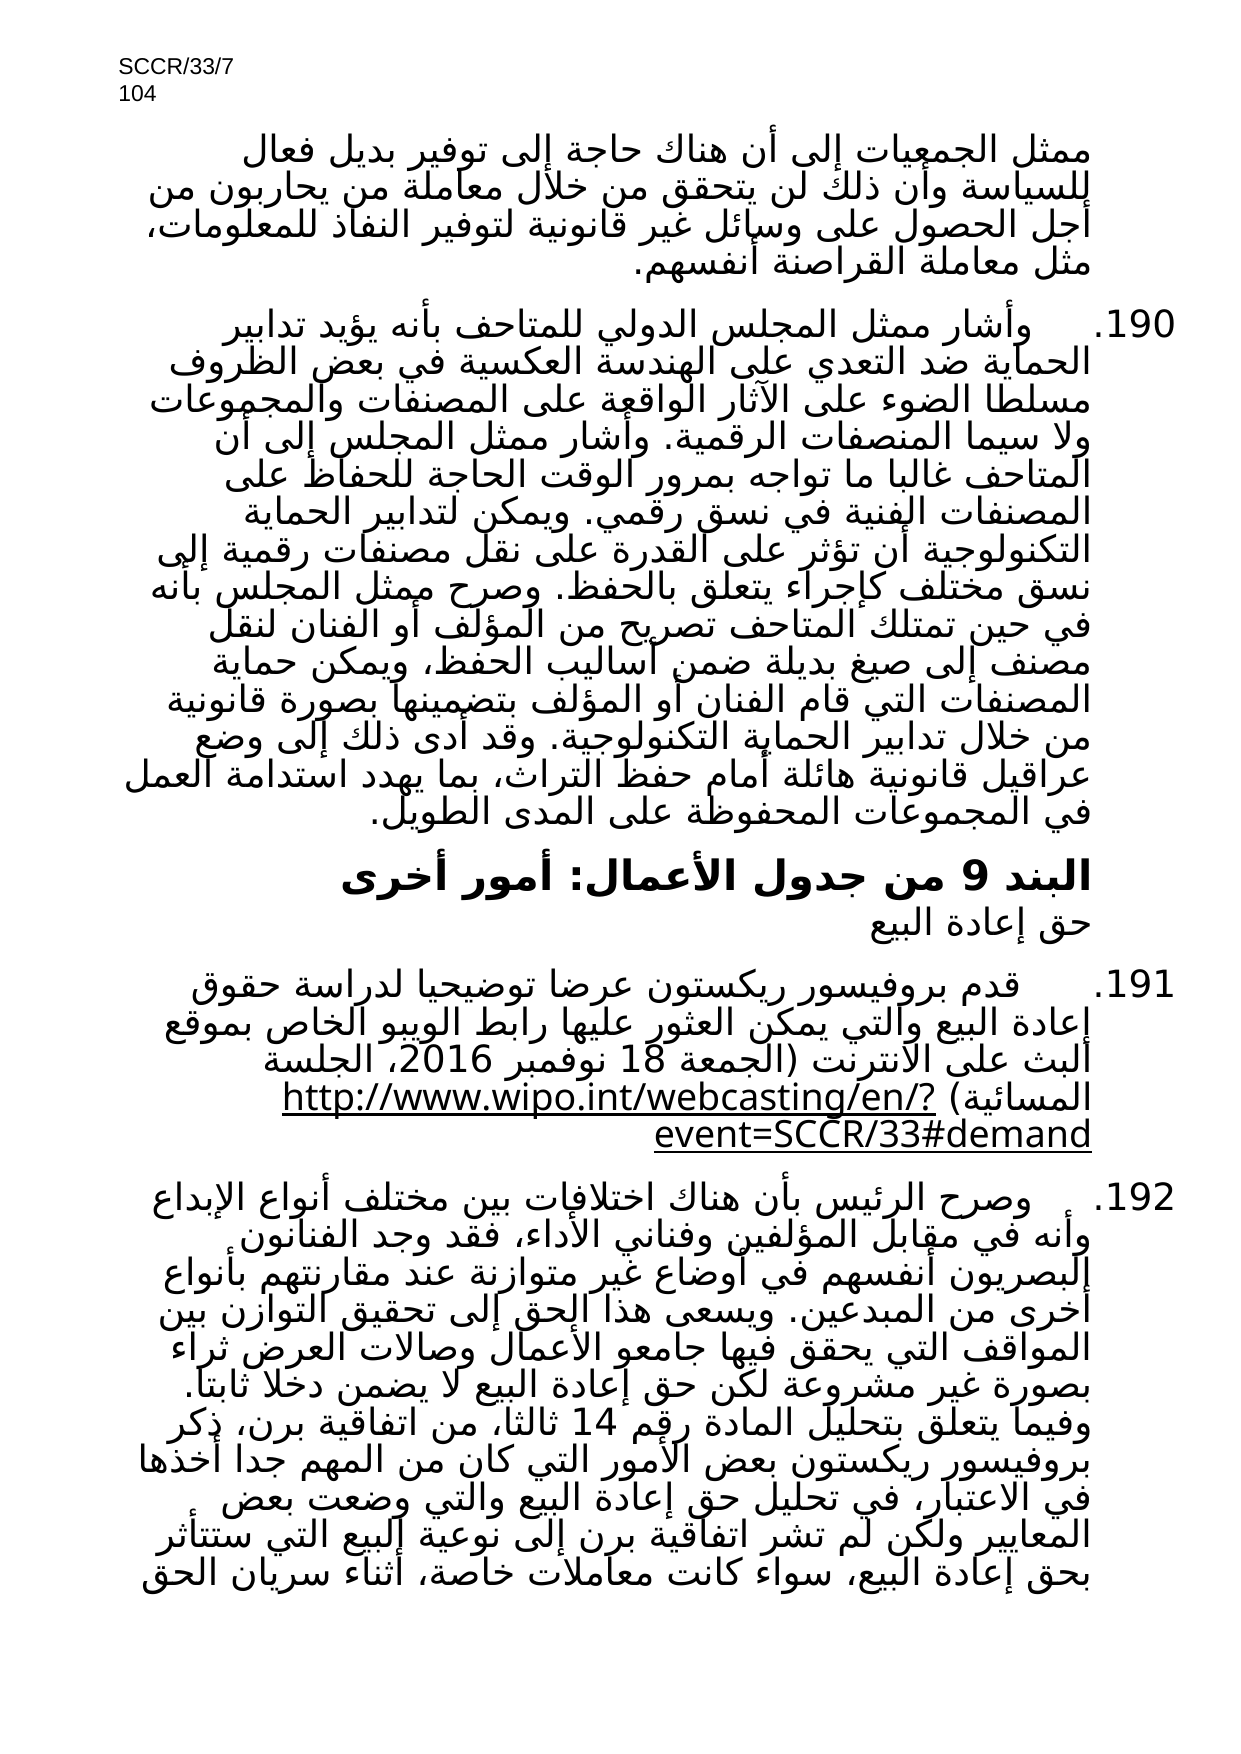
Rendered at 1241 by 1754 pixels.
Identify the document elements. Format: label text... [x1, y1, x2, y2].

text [118, 1180, 1092, 1593]
text قدم بروفيسور ريكستون عرضا توضيحيا لدراسة حقوق إعادة البيع والتي يمكن العثور عليها رابط الويبو الخاص بموقع البث على الانترنت (الجمعة 18 نوفمبر 2016، الجلسة المسائية) http://www.wipo.int/webcasting/en/?event=SCCR/33#demand [118, 968, 1092, 1155]
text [118, 132, 1092, 282]
text وأشار ممثل المجلس الدولي للمتاحف بأنه يؤيد تدابير الحماية ضد التعدي على الهندسة العكسية في بعض الظروف مسلطا الضوء على الآثار الواقعة على المصنفات والمجموعات ولا سيما المنصفات الرقمية. وأشار ممثل المجلس إلى أن المتاحف غالبا ما تواجه بمرور الوقت الحاجة للحفاظ على المصنفات الفنية في نسق رقمي. ويمكن لتدابير الحماية التكنولوجية أن تؤثر على القدرة على نقل مصنفات رقمية إلى نسق مختلف كإجراء يتعلق بالحفظ. وصرح ممثل المجلس بأنه في حين تمتلك المتاحف تصريح من المؤلف أو الفنان لنقل مصنف إلى صيغ بديلة ضمن أساليب الحفظ، ويمكن حماية المصنفات التي قام الفنان أو المؤلف بتضمينها بصورة قانونية من خلال تدابير الحماية التكنولوجية. وقد أدى ذلك إلى وضع عراقيل قانونية هائلة أمام حفظ التراث، بما يهدد استدامة العمل في المجموعات المحفوظة على المدى الطويل. [118, 307, 1092, 832]
subtitle البند 9 من جدول الأعمال: أمور أخرى [118, 857, 1092, 899]
list حق إعادة البيع [118, 905, 1092, 943]
